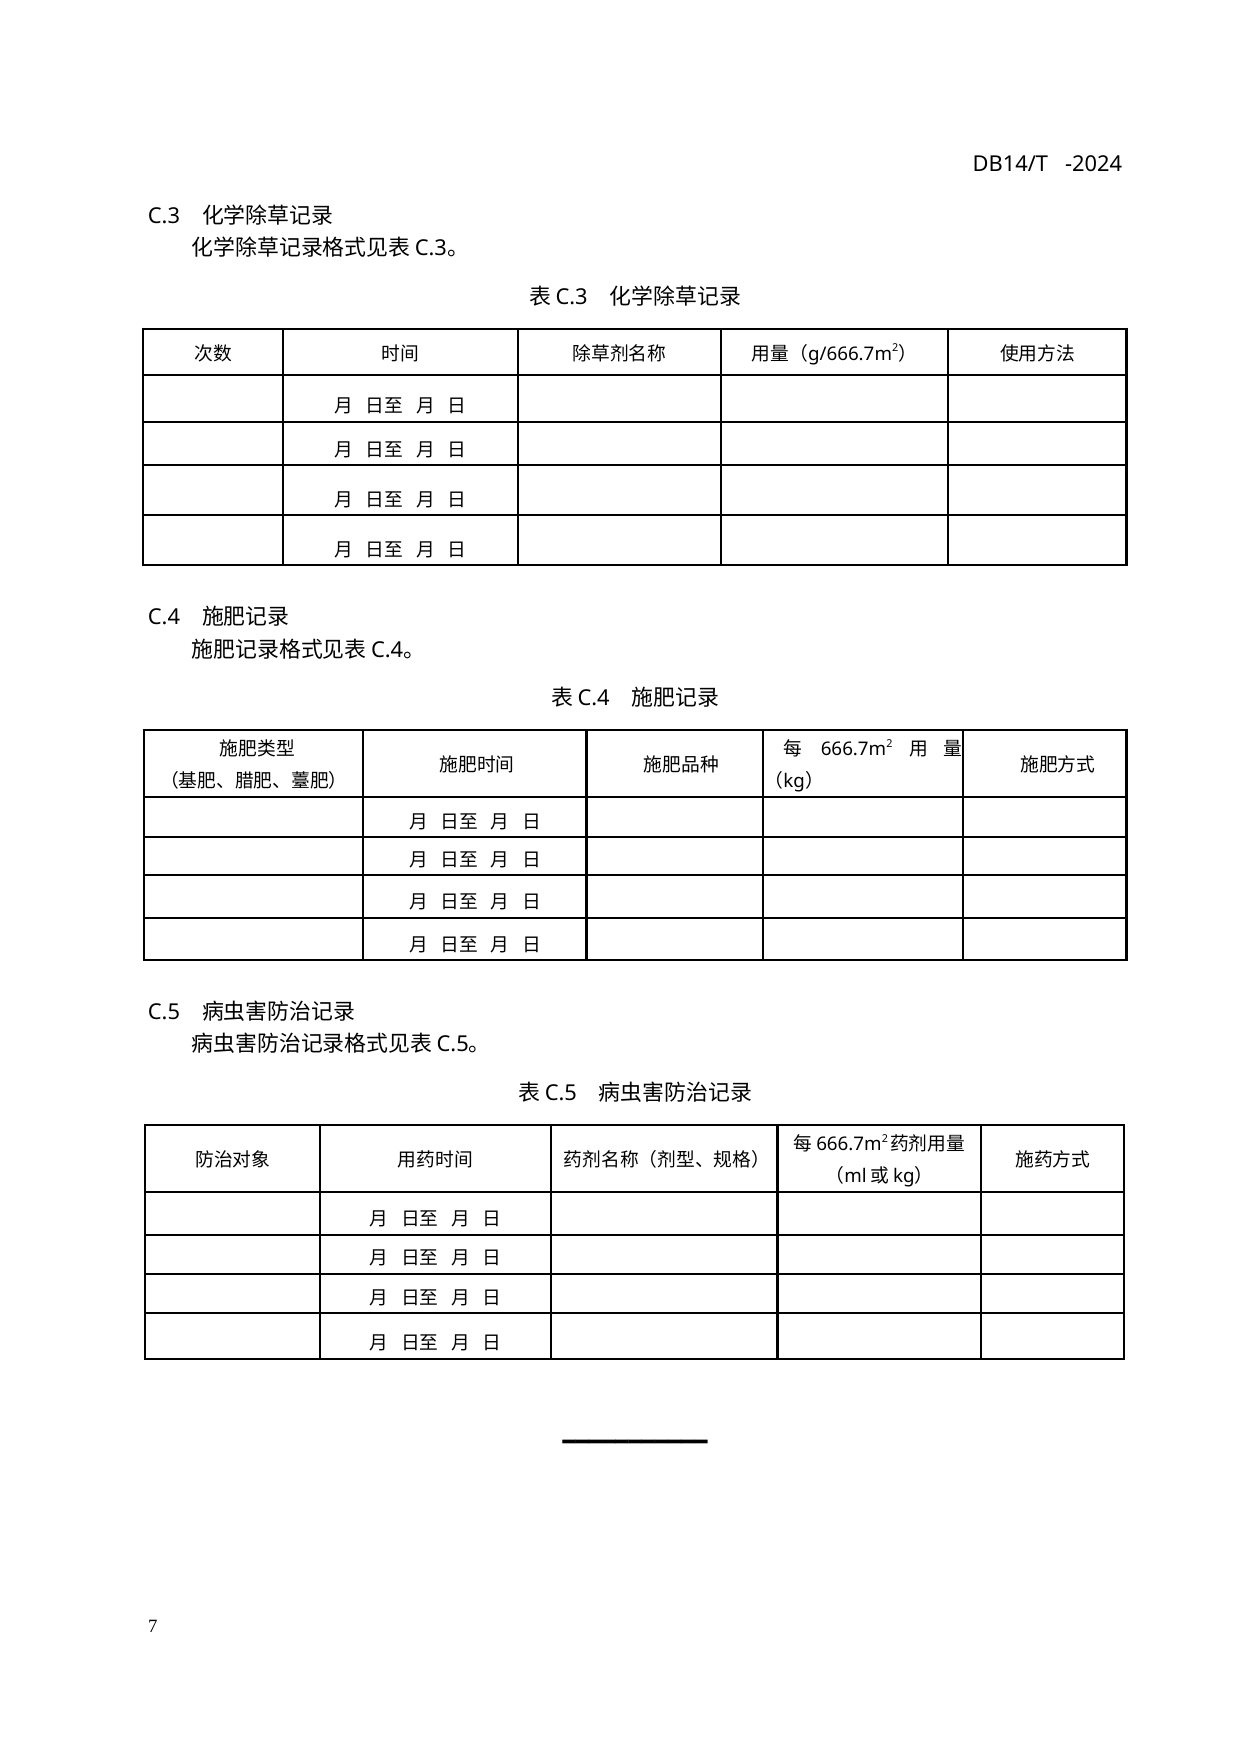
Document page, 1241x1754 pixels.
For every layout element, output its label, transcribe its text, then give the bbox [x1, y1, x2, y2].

table_cell [964, 798, 1125, 836]
table_cell [764, 838, 962, 874]
table_cell [552, 1193, 776, 1233]
table_cell [145, 838, 362, 874]
table_cell [949, 376, 1125, 421]
table_cell [982, 1314, 1123, 1358]
table_header 除草剂名称 [519, 330, 720, 374]
table_cell [145, 919, 362, 959]
table_header 施肥方式 [964, 731, 1125, 796]
text ━━━━━━━━━━━ [148, 1425, 1122, 1457]
table_cell [764, 919, 962, 959]
table_cell [145, 798, 362, 836]
table_header 用药时间 [321, 1126, 550, 1191]
text 化学除草记录格式见表C.3。 [148, 230, 1122, 262]
table_cell 月 日至 月 日 [284, 423, 517, 464]
table_cell 月 日至 月 日 [321, 1314, 550, 1358]
table_cell [779, 1314, 980, 1358]
table_cell [146, 1314, 319, 1358]
table_cell 月 日至 月 日 [364, 798, 585, 836]
table_header 每666.7m2用量（kg） [764, 731, 962, 796]
table_cell [949, 423, 1125, 464]
list 表C.5 病虫害防治记录 [148, 1075, 1122, 1107]
table_header 用量（g/666.7m2） [722, 330, 947, 374]
table_cell [982, 1236, 1123, 1273]
table_cell [519, 466, 720, 514]
table_cell 月 日至 月 日 [284, 466, 517, 514]
table_cell [146, 1275, 319, 1312]
table_cell [764, 798, 962, 836]
table_cell [964, 838, 1125, 874]
table_cell [964, 876, 1125, 917]
table_cell [949, 466, 1125, 514]
table_cell 月 日至 月 日 [364, 876, 585, 917]
table_cell [519, 516, 720, 564]
list 表C.3 化学除草记录 [148, 279, 1122, 311]
table_cell [144, 423, 282, 464]
table_cell [779, 1193, 980, 1233]
table_header 施肥类型 （基肥、腊肥、薹肥） [145, 731, 362, 796]
table_header 时间 [284, 330, 517, 374]
table_cell [144, 516, 282, 564]
table_cell [982, 1275, 1123, 1312]
list C.4 施肥记录 [148, 599, 1122, 631]
table_cell [588, 919, 762, 959]
list C.3 化学除草记录 [148, 197, 1122, 230]
table_cell 月 日至 月 日 [284, 376, 517, 421]
table_cell [964, 919, 1125, 959]
table_header 每666.7m2药剂用量 （ml或kg） [779, 1126, 980, 1191]
text 施肥记录格式见表C.4。 [148, 631, 1122, 664]
list 表C.4 施肥记录 [148, 680, 1122, 713]
table_cell 月 日至 月 日 [321, 1193, 550, 1233]
text 病虫害防治记录格式见表C.5。 [148, 1026, 1122, 1059]
table_cell [779, 1236, 980, 1273]
table_cell [552, 1275, 776, 1312]
table_cell 月 日至 月 日 [364, 838, 585, 874]
table_cell [519, 376, 720, 421]
table_cell [722, 516, 947, 564]
table_header 防治对象 [146, 1126, 319, 1191]
table_header 使用方法 [949, 330, 1125, 374]
table_header 药剂名称（剂型、规格） [552, 1126, 776, 1191]
table_cell [982, 1193, 1123, 1233]
table_header 施药方式 [982, 1126, 1123, 1191]
table_header 施肥时间 [364, 731, 585, 796]
table_cell [519, 423, 720, 464]
table_cell [588, 838, 762, 874]
table_header 施肥品种 [588, 731, 762, 796]
table_cell 月 日至 月 日 [364, 919, 585, 959]
table_cell [146, 1236, 319, 1273]
table_cell [722, 423, 947, 464]
list C.5 病虫害防治记录 [148, 994, 1122, 1026]
table_cell [145, 876, 362, 917]
table_cell [949, 516, 1125, 564]
table_cell [722, 466, 947, 514]
table_cell [144, 466, 282, 514]
table_header 次数 [144, 330, 282, 374]
table_cell [779, 1275, 980, 1312]
table_cell 月 日至 月 日 [321, 1275, 550, 1312]
table_cell 月 日至 月 日 [284, 516, 517, 564]
table_cell [764, 876, 962, 917]
table_cell [588, 876, 762, 917]
table_cell [146, 1193, 319, 1233]
table_cell [144, 376, 282, 421]
table_cell [552, 1236, 776, 1273]
table_cell [588, 798, 762, 836]
table_cell 月 日至 月 日 [321, 1236, 550, 1273]
table_cell [552, 1314, 776, 1358]
table_cell [722, 376, 947, 421]
